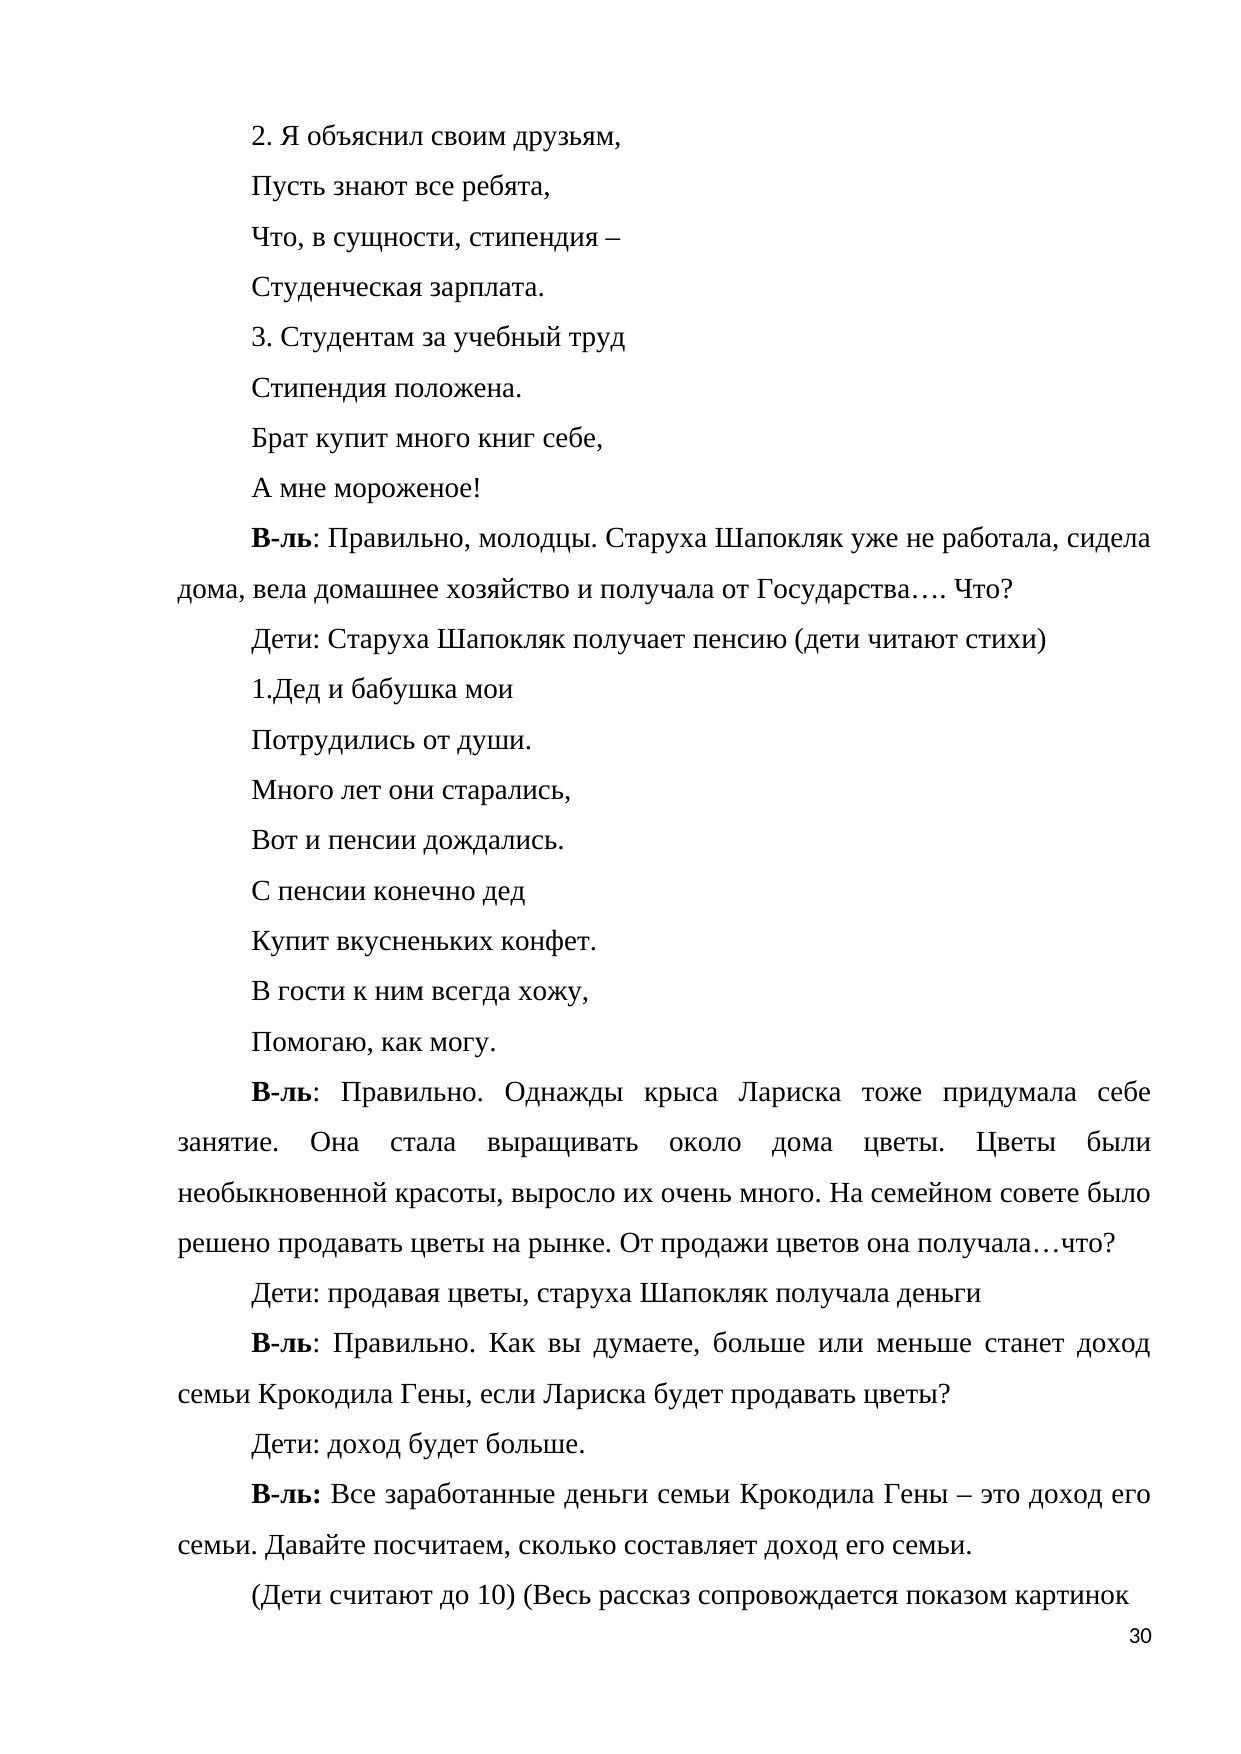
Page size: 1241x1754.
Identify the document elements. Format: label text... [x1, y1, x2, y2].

text В гости к ним всегда хожу, [177, 973, 1152, 1007]
text 1.Дед и бабушка мои [177, 672, 1152, 705]
text Пусть знают все ребята, [177, 168, 1152, 202]
text С пенсии конечно дед [177, 873, 1152, 906]
text 2. Я объяснил своим друзьям, [177, 118, 1152, 152]
text Что, в сущности, стипендия – [177, 219, 1152, 252]
text (Дети считают до 10) (Весь рассказ сопровождается показом картинок [177, 1577, 1152, 1611]
text Дети: доход будет больше. [177, 1426, 1152, 1460]
text Вот и пенсии дождались. [177, 822, 1152, 856]
text В-ль: Все заработанные деньги семьи Крокодила Гены – это доход его семьи. Давайте посчитаем, сколько составляет доход его семьи. [177, 1477, 1152, 1560]
text В-ль: Правильно. Как вы думаете, больше или меньше станет доход семьи Крокодила Гены, если Лариска будет продавать цветы? [177, 1326, 1152, 1409]
text Дети: Старуха Шапокляк получает пенсию (дети читают стихи) [177, 621, 1152, 655]
text В-ль: Правильно, молодцы. Старуха Шапокляк уже не работала, сидела дома, вела домашнее хозяйство и получала от Государства…. Что? [177, 521, 1152, 604]
text Дети: продавая цветы, старуха Шапокляк получала деньги [177, 1275, 1152, 1309]
text В-ль: Правильно. Однажды крыса Лариска тоже придумала себе занятие. Она стала выращивать около дома цветы. Цветы были необыкновенной красоты, выросло их очень много. На семейном совете было решено продавать цветы на рынке. От продажи цветов она получала…что? [177, 1074, 1152, 1258]
text Купит вкусненьких конфет. [177, 923, 1152, 957]
text Много лет они старались, [177, 772, 1152, 806]
text Потрудились от души. [177, 722, 1152, 755]
text 3. Студентам за учебный труд [177, 319, 1152, 353]
text Студенческая зарплата. [177, 269, 1152, 303]
text Стипендия положена. [177, 370, 1152, 403]
text Помогаю, как могу. [177, 1024, 1152, 1057]
text А мне мороженое! [177, 470, 1152, 504]
text Брат купит много книг себе, [177, 420, 1152, 453]
